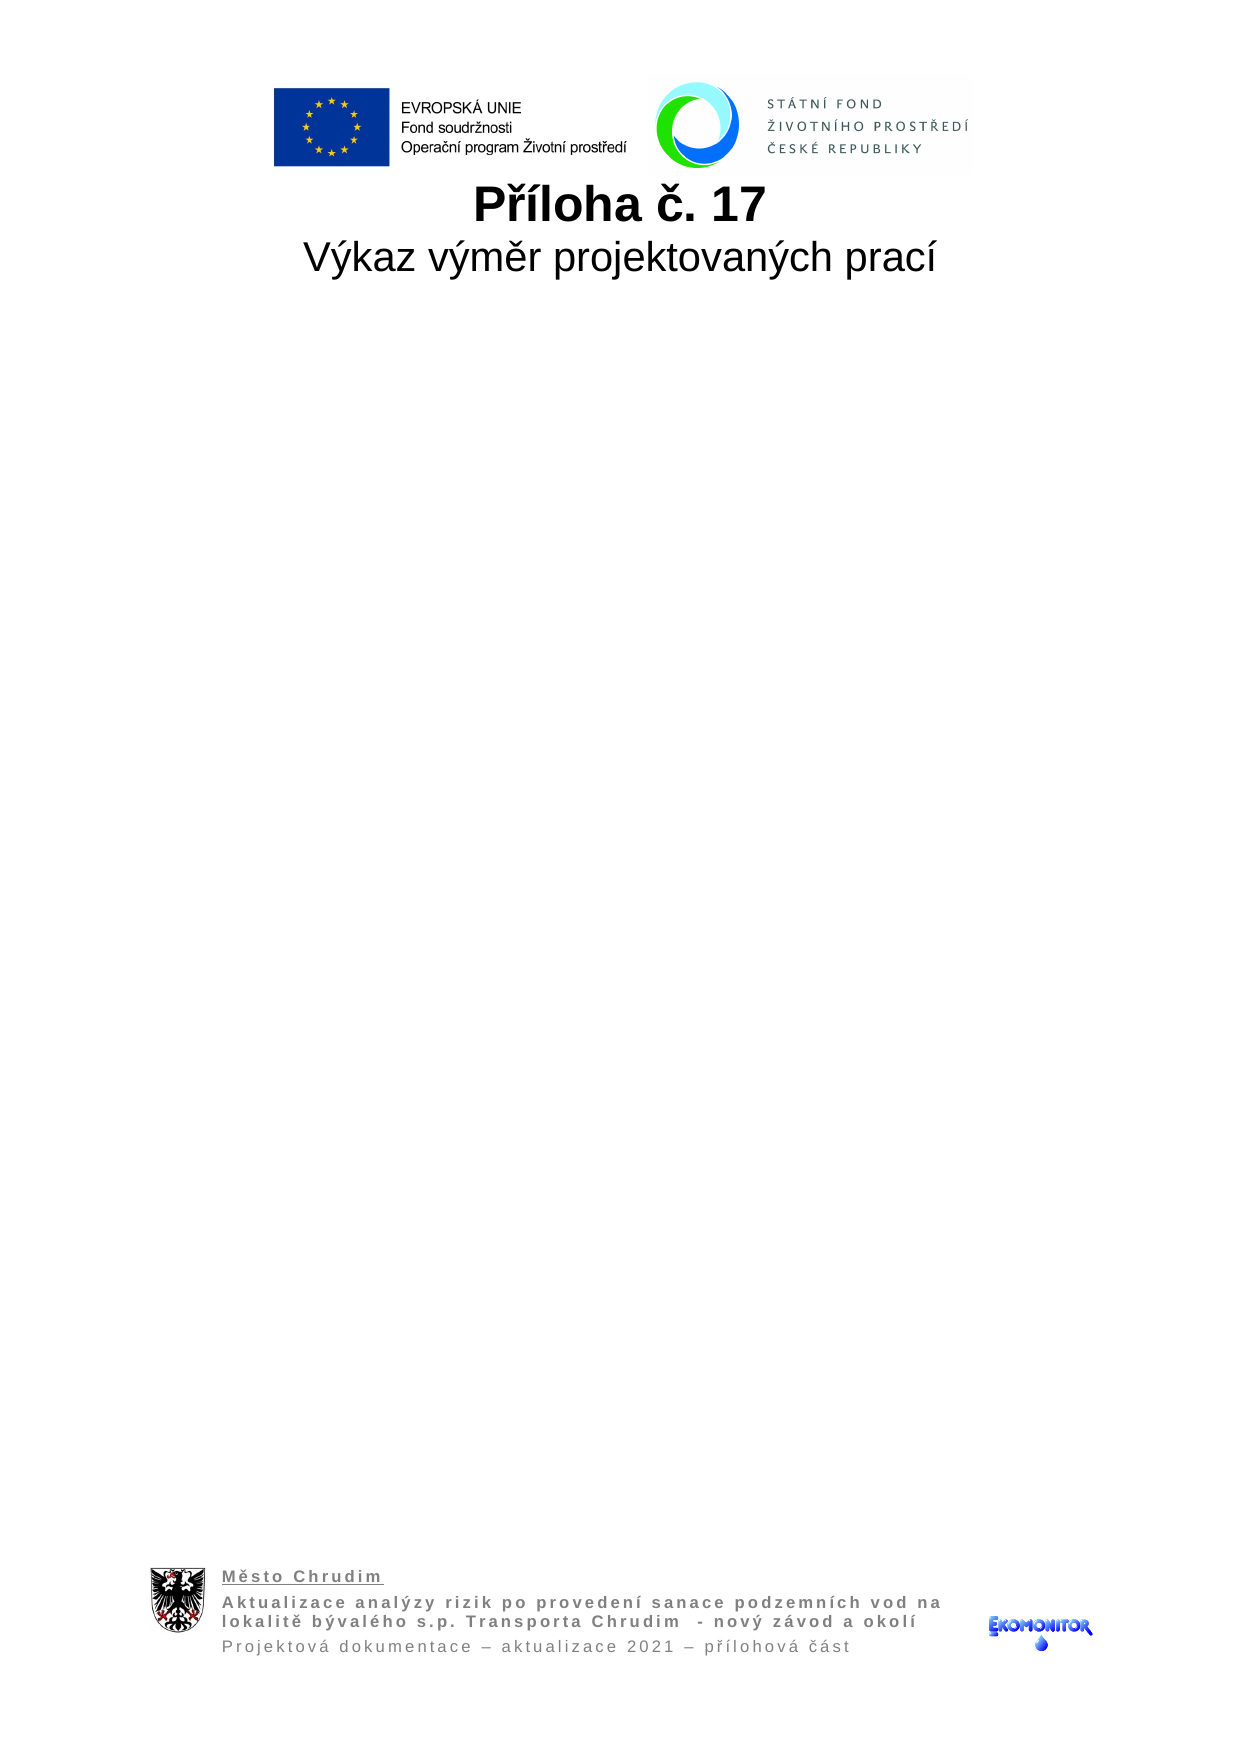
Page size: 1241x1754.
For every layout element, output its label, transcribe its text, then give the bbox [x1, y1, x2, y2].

picture [647, 74, 975, 148]
subtitle Příloha č. 17 [148, 148, 1092, 232]
picture [265, 75, 632, 148]
picture [149, 1567, 206, 1634]
text Výkaz výměr projektovaných prací [148, 232, 1092, 280]
